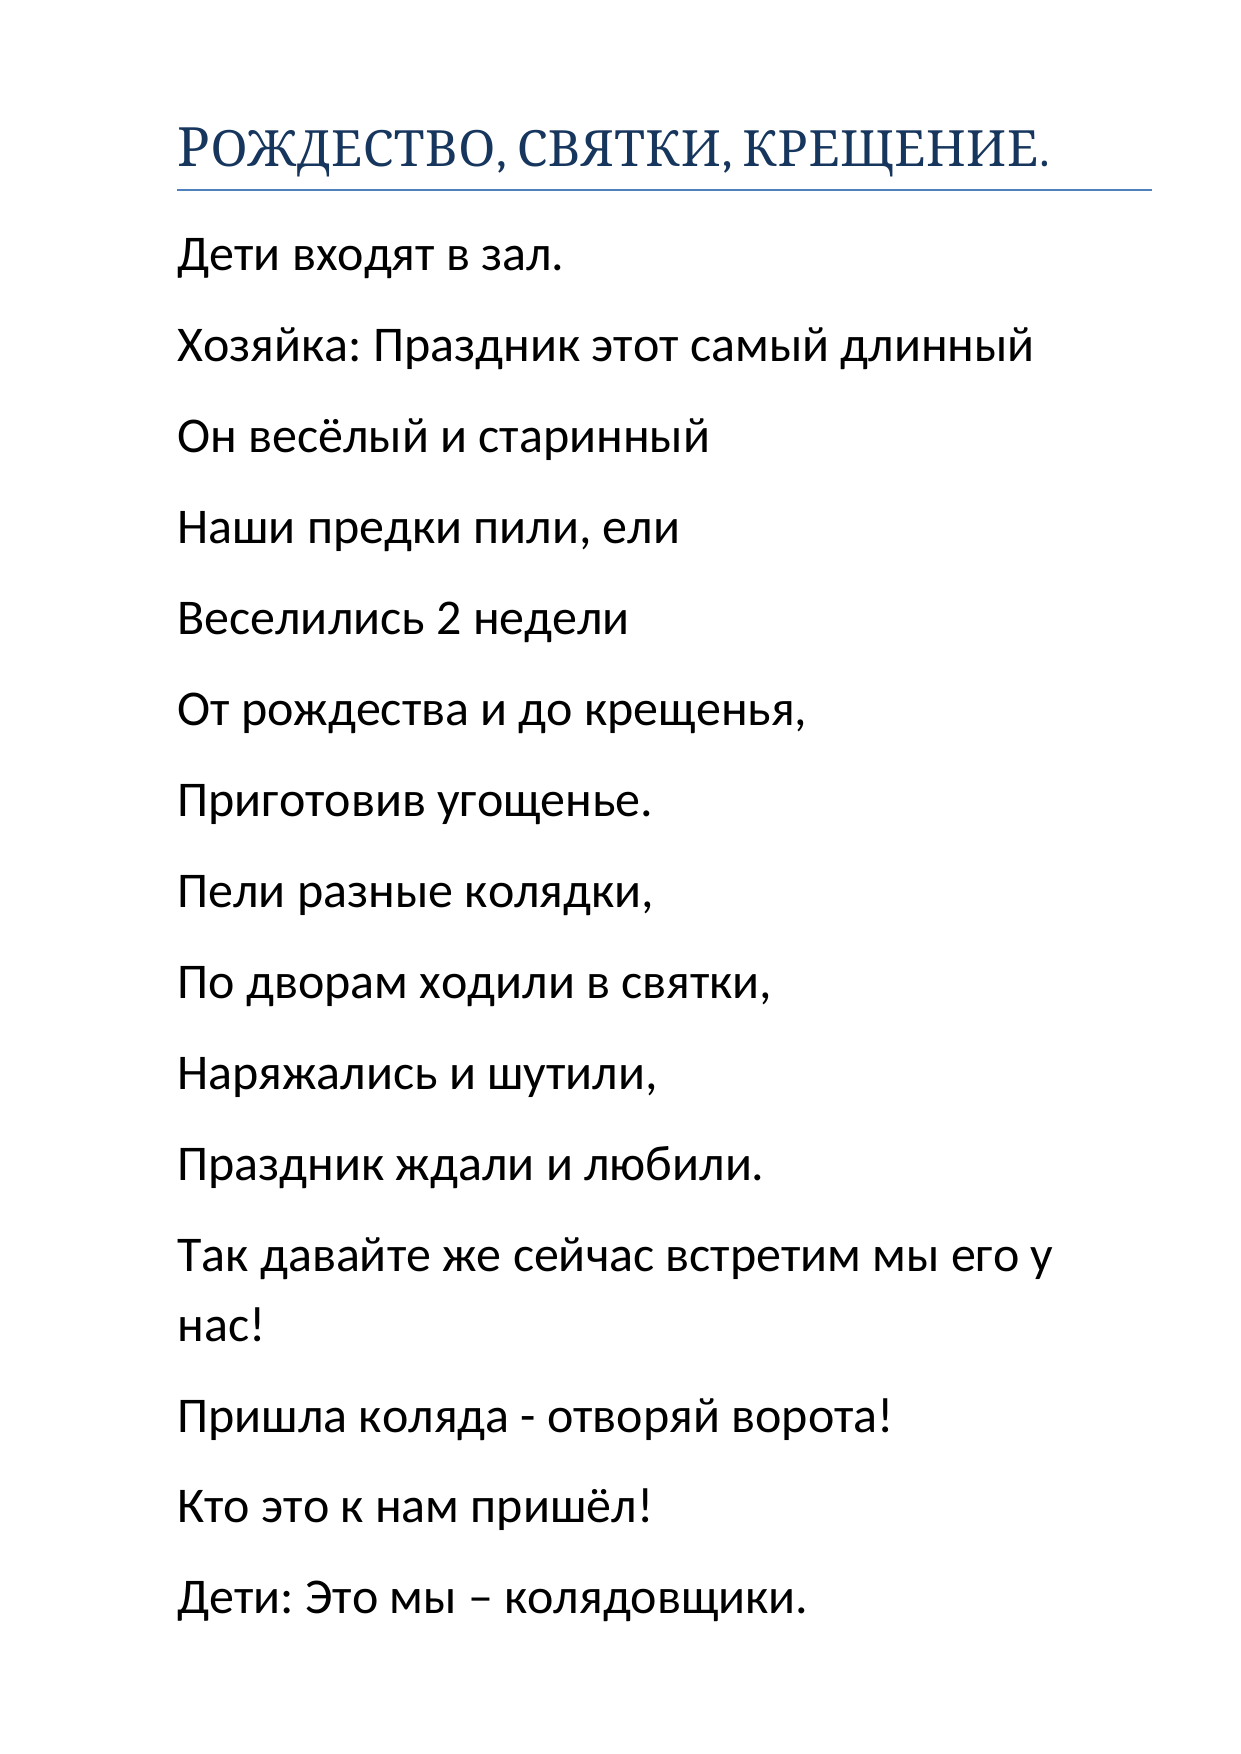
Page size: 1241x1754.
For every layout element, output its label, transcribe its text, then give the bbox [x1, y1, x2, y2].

text Так давайте же сейчас встретим мы его у нас! [177, 1222, 1152, 1353]
text По дворам ходили в святки, [177, 949, 1152, 1011]
text Он весёлый и старинный [177, 404, 1152, 465]
text Хозяйка: Праздник этот самый длинный [177, 313, 1152, 374]
text Наши предки пили, ели [177, 495, 1152, 556]
text Приготовив угощенье. [177, 768, 1152, 829]
text Пришла коляда - отворяй ворота! [177, 1383, 1152, 1444]
text Дети входят в зал. [177, 222, 1152, 283]
text Пели разные колядки, [177, 859, 1152, 920]
text Веселились 2 недели [177, 586, 1152, 647]
text Дети: Это мы – колядовщики. [177, 1565, 1152, 1626]
text Кто это к нам пришёл! [177, 1474, 1152, 1535]
text Праздник ждали и любили. [177, 1131, 1152, 1192]
title РОЖДЕСТВО, СВЯТКИ, КРЕЩЕНИЕ. [177, 118, 1152, 189]
text От рождества и до крещенья, [177, 677, 1152, 738]
text Наряжались и шутили, [177, 1041, 1152, 1102]
